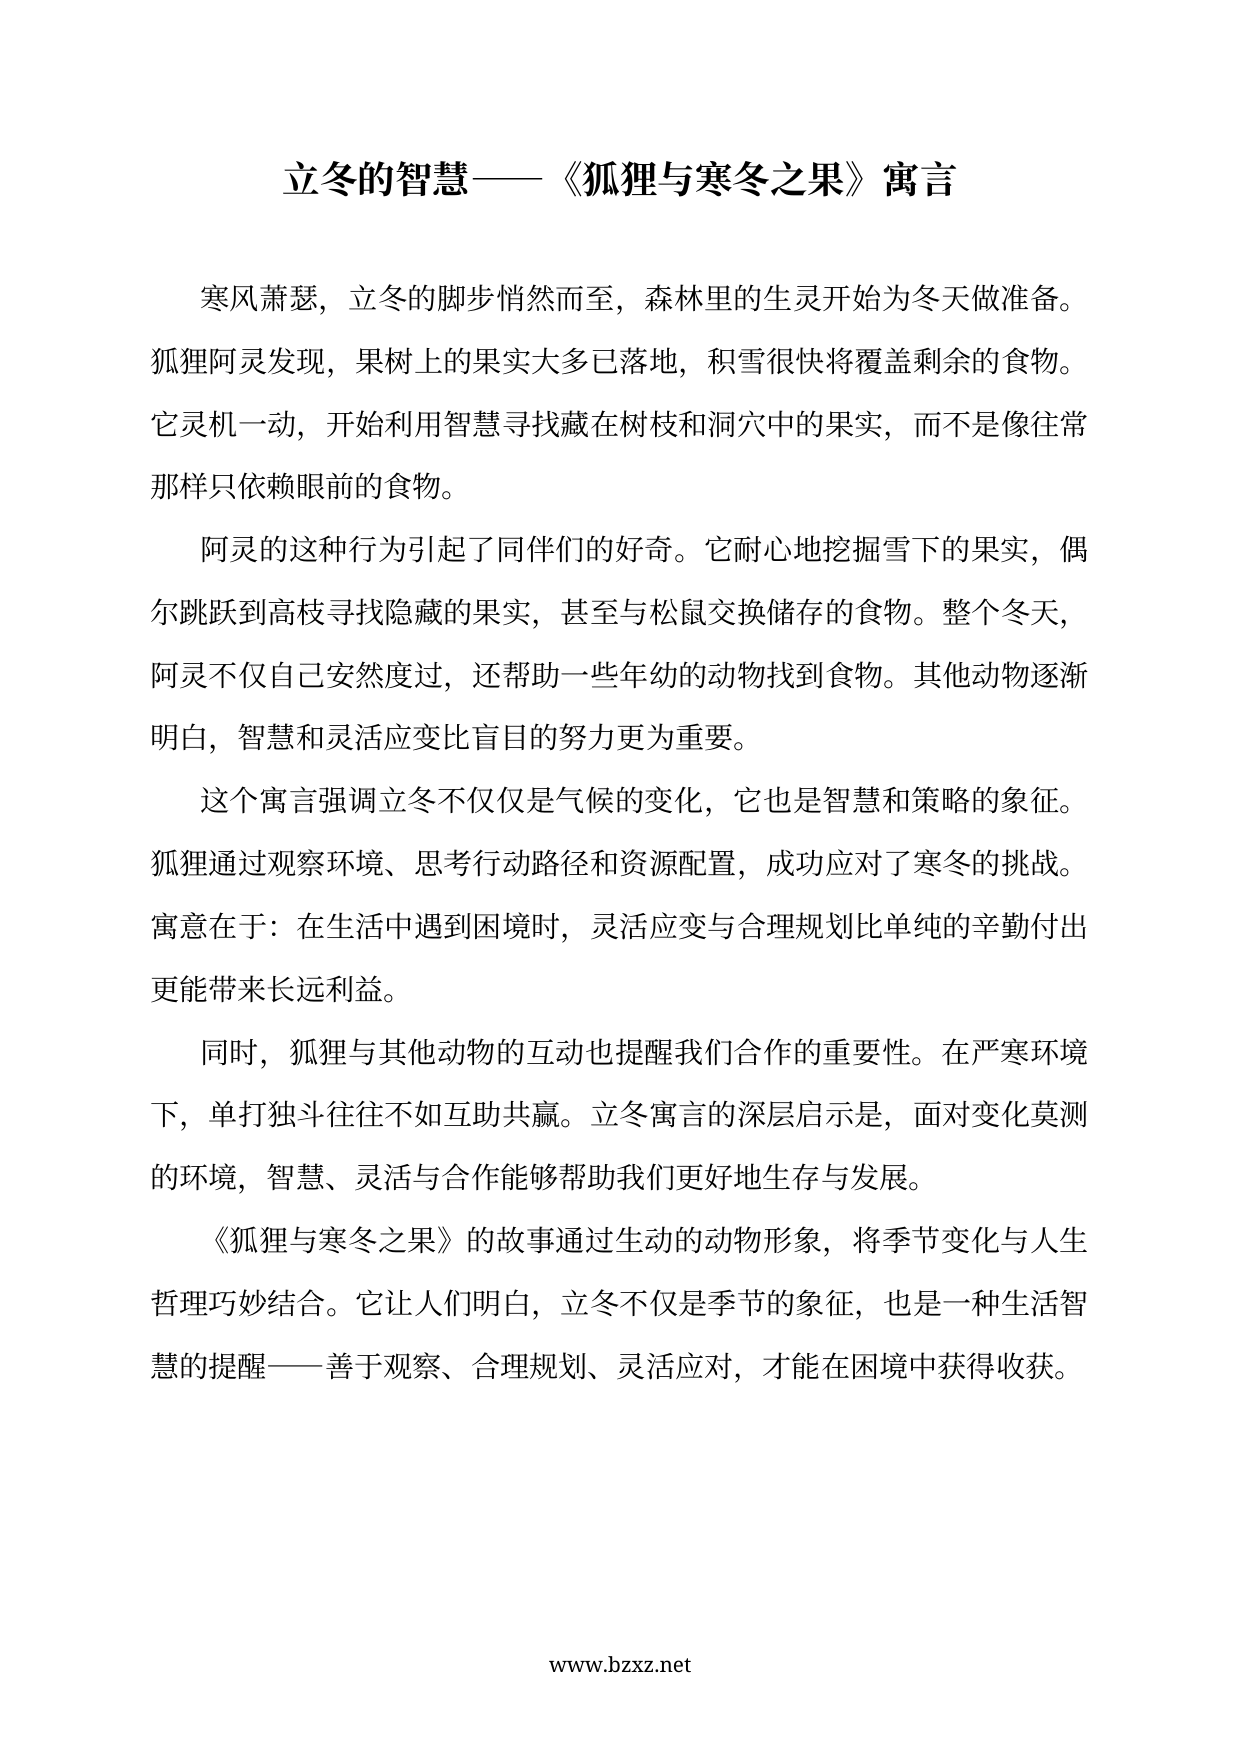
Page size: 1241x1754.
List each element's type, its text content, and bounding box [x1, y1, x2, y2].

text 这个寓言强调立冬不仅仅是气候的变化，它也是智慧和策略的象征。狐狸通过观察环境、思考行动路径和资源配置，成功应对了寒冬的挑战。寓意在于：在生活中遇到困境时，灵活应变与合理规划比单纯的辛勤付出更能带来长远利益。 [150, 778, 1090, 1008]
text 寒风萧瑟，立冬的脚步悄然而至，森林里的生灵开始为冬天做准备。狐狸阿灵发现，果树上的果实大多已落地，积雪很快将覆盖剩余的食物。它灵机一动，开始利用智慧寻找藏在树枝和洞穴中的果实，而不是像往常那样只依赖眼前的食物。 [150, 276, 1090, 506]
text 阿灵的这种行为引起了同伴们的好奇。它耐心地挖掘雪下的果实，偶尔跳跃到高枝寻找隐藏的果实，甚至与松鼠交换储存的食物。整个冬天，阿灵不仅自己安然度过，还帮助一些年幼的动物找到食物。其他动物逐渐明白，智慧和灵活应变比盲目的努力更为重要。 [150, 527, 1090, 757]
text 同时，狐狸与其他动物的互动也提醒我们合作的重要性。在严寒环境下，单打独斗往往不如互助共赢。立冬寓言的深层启示是，面对变化莫测的环境，智慧、灵活与合作能够帮助我们更好地生存与发展。 [150, 1029, 1090, 1197]
text 《狐狸与寒冬之果》的故事通过生动的动物形象，将季节变化与人生哲理巧妙结合。它让人们明白，立冬不仅是季节的象征，也是一种生活智慧的提醒——善于观察、合理规划、灵活应对，才能在困境中获得收获。 [150, 1218, 1090, 1385]
subtitle 立冬的智慧——《狐狸与寒冬之果》寓言 [150, 150, 1090, 204]
